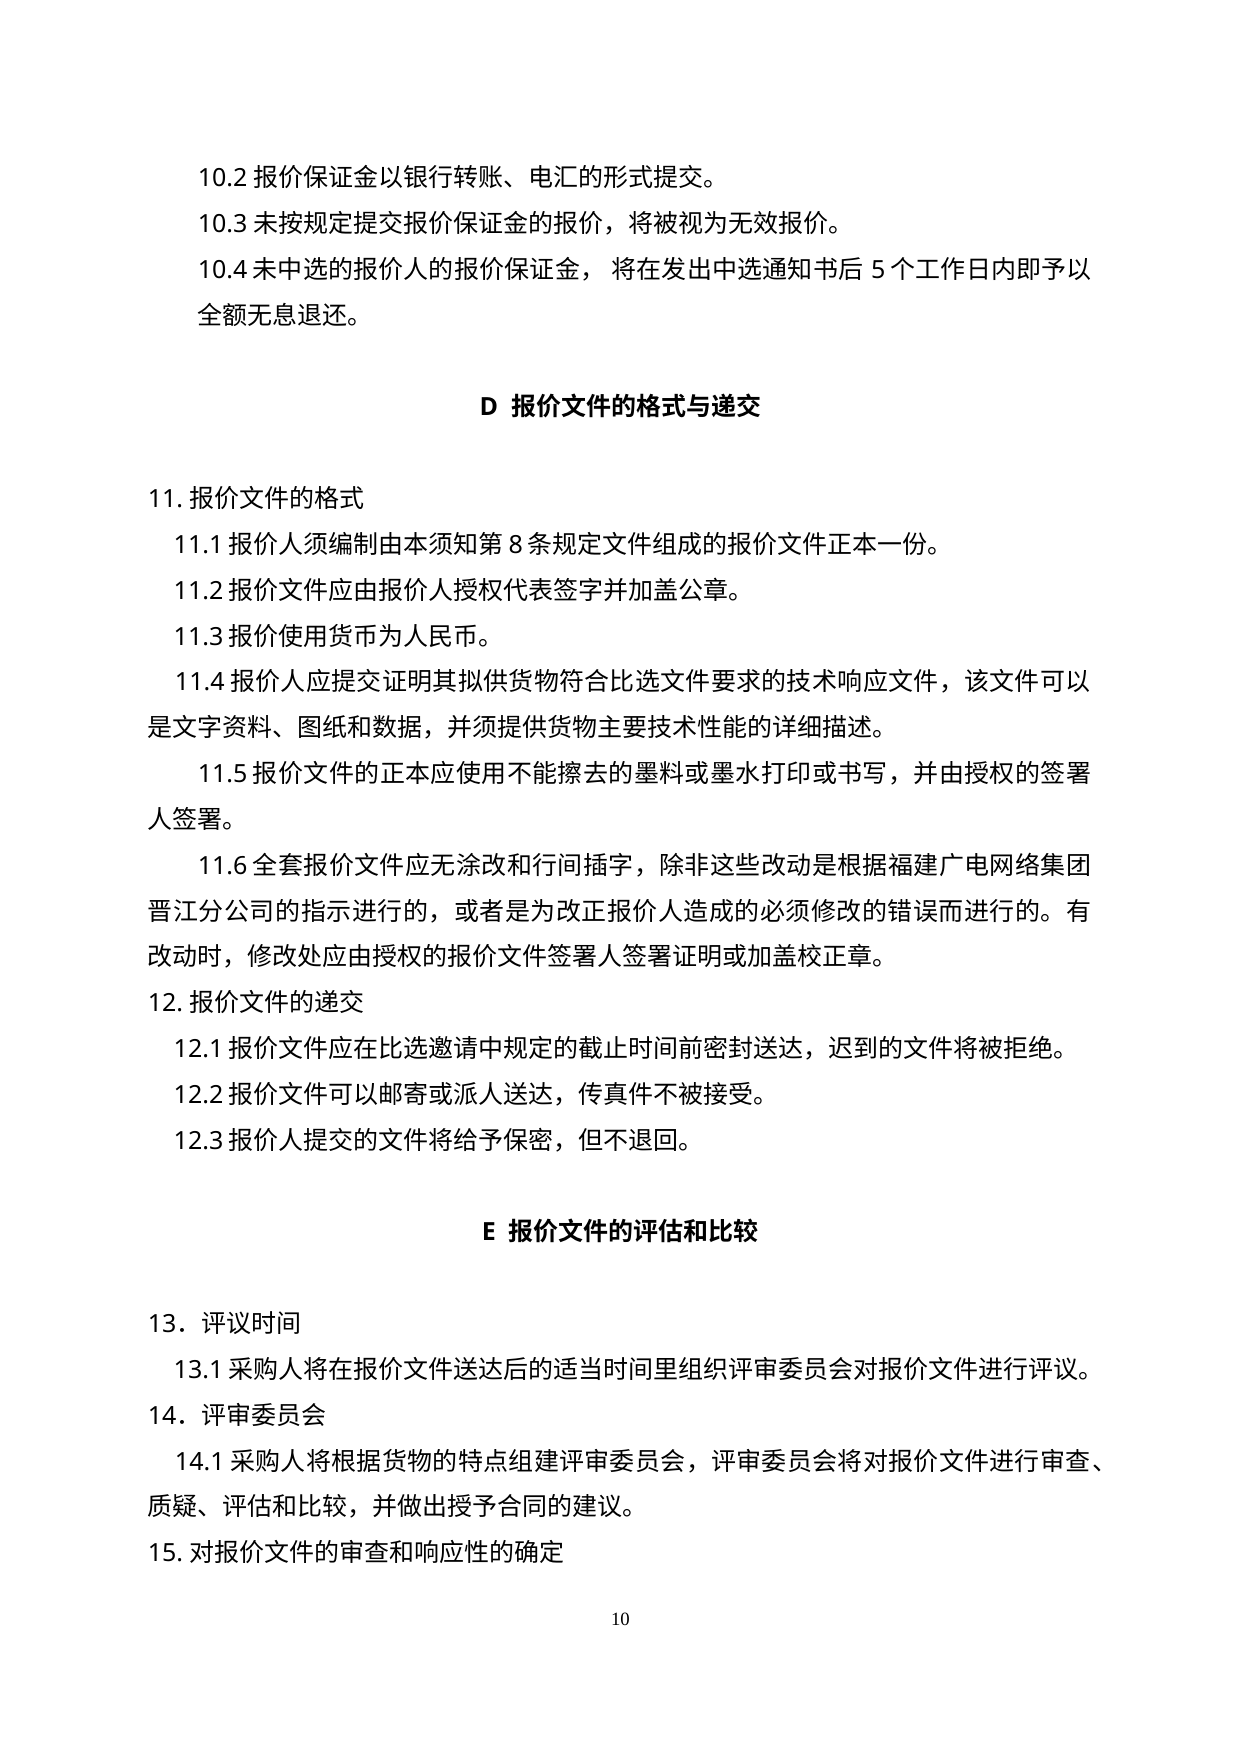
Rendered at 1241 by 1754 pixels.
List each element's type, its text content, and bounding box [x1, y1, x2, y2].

text 13.1采购人将在报价文件送达后的适当时间里组织评审委员会对报价文件进行评议。 [148, 1342, 1092, 1387]
text 12. 报价文件的递交 [148, 975, 1092, 1021]
text 15. 对报价文件的审查和响应性的确定 [148, 1525, 1092, 1571]
text 11.6全套报价文件应无涂改和行间插字，除非这些改动是根据福建广电网络集团晋江分公司的指示进行的，或者是为改正报价人造成的必须修改的错误而进行的。有改动时，修改处应由授权的报价文件签署人签署证明或加盖校正章。 [148, 837, 1092, 975]
text 12.3报价人提交的文件将给予保密，但不退回。 [148, 1112, 1092, 1158]
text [198, 150, 1092, 333]
text 11.1报价人须编制由本须知第8条规定文件组成的报价文件正本一份。 [148, 517, 1092, 562]
text 11.4报价人应提交证明其拟供货物符合比选文件要求的技术响应文件，该文件可以是文字资料、图纸和数据，并须提供货物主要技术性能的详细描述。 [148, 654, 1092, 746]
text 11.5报价文件的正本应使用不能擦去的墨料或墨水打印或书写，并由授权的签署人签署。 [148, 746, 1092, 837]
text 11.3报价使用货币为人民币。 [148, 608, 1092, 654]
text 12.1报价文件应在比选邀请中规定的截止时间前密封送达，迟到的文件将被拒绝。 [148, 1021, 1092, 1067]
text 11. 报价文件的格式 [148, 471, 1092, 517]
text 13．评议时间 [148, 1296, 1092, 1342]
text 11.2报价文件应由报价人授权代表签字并加盖公章。 [148, 562, 1092, 608]
text 12.2报价文件可以邮寄或派人送达，传真件不被接受。 [148, 1067, 1092, 1112]
text 14．评审委员会 [148, 1387, 1092, 1433]
text D 报价文件的格式与递交 [148, 379, 1092, 425]
text E 报价文件的评估和比较 [148, 1204, 1092, 1250]
text 14.1采购人将根据货物的特点组建评审委员会，评审委员会将对报价文件进行审查、质疑、评估和比较，并做出授予合同的建议。 [148, 1433, 1092, 1525]
